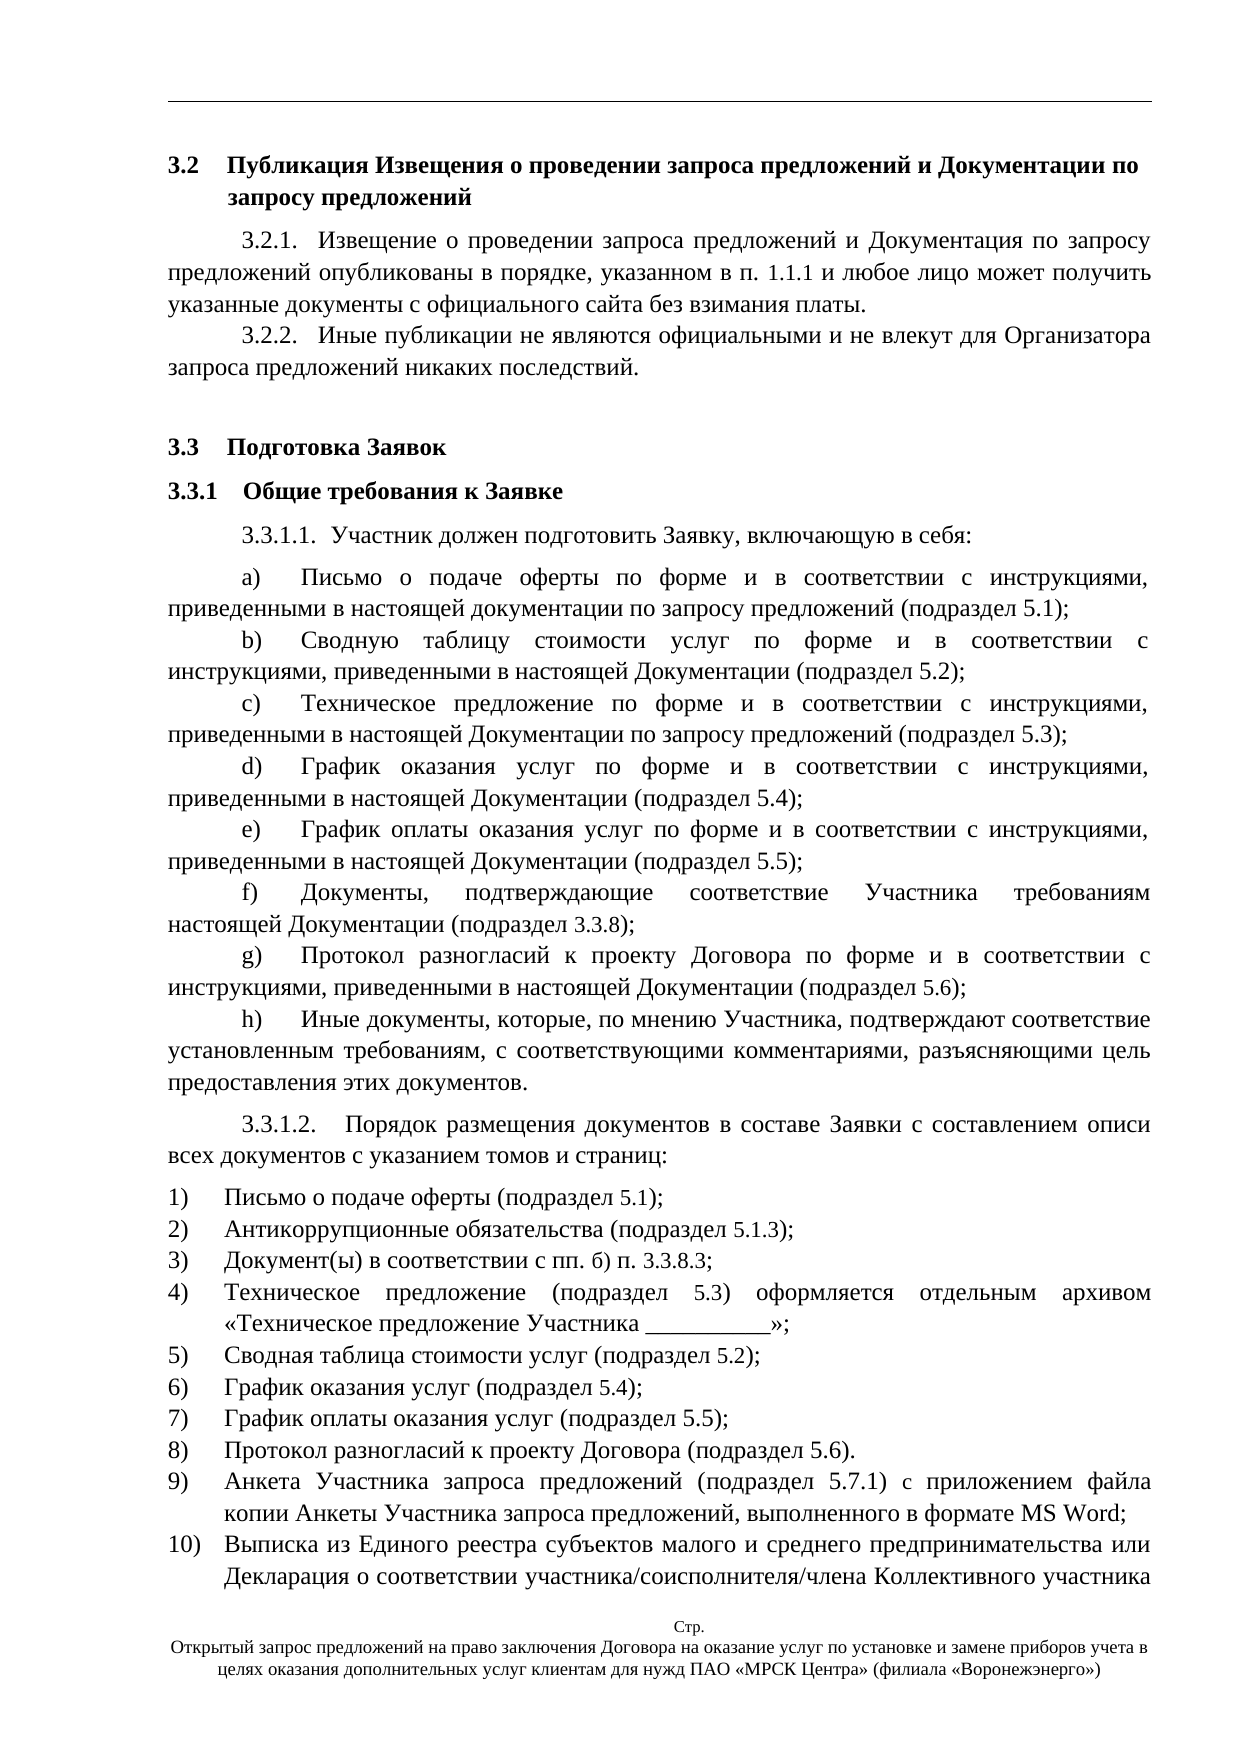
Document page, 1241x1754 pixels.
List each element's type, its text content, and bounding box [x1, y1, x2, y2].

list Протокол разногласий к проекту Договора по форме и в соответствии с инструкциями, приведенными в настоящей Документации (подраздел 5.6); [168, 941, 1151, 1001]
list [168, 1529, 1152, 1590]
list Письмо о подаче оферты (подраздел 5.1); [168, 1182, 1152, 1211]
list Иные публикации не являются официальными и не влекут для Организатора запроса предложений никаких последствий. [168, 320, 1152, 381]
list Участник должен подготовить Заявку, включающую в себя: [168, 520, 1152, 548]
list График оказания услуг (подраздел 5.4); [168, 1372, 1152, 1400]
list Порядок размещения документов в составе Заявки с составлением описи всех документов с указанием томов и страниц: [168, 1109, 1152, 1169]
subtitle Публикация Извещения о проведении запроса предложений и Документации по запросу предложений [168, 150, 1152, 210]
list Письмо о подаче оферты по форме и в соответствии с инструкциями, приведенными в настоящей документации по запросу предложений (подраздел 5.1); [168, 562, 1148, 622]
list График оплаты оказания услуг по форме и в соответствии с инструкциями, приведенными в настоящей Документации (подраздел 5.5); [168, 814, 1149, 874]
list Сводная таблица стоимости услуг (подраздел 5.2); [168, 1340, 1152, 1369]
list Техническое предложение (подраздел 5.3) оформляется отдельным архивом «Техническое предложение Участника __________»; [168, 1277, 1152, 1337]
list Иные документы, которые, по мнению Участника, подтверждают соответствие установленным требованиям, с соответствующими комментариями, разъясняющими цель предоставления этих документов. [168, 1004, 1152, 1096]
list Сводную таблицу стоимости услуг по форме и в соответствии с инструкциями, приведенными в настоящей Документации (подраздел 5.2); [168, 625, 1148, 685]
list Документы, подтверждающие соответствие Участника требованиям настоящей Документации (подраздел 3.3.8); [168, 877, 1151, 938]
subtitle Общие требования к Заявке [168, 476, 1152, 504]
list Протокол разногласий к проекту Договора (подраздел 5.6). [168, 1435, 1152, 1463]
list График оказания услуг по форме и в соответствии с инструкциями, приведенными в настоящей Документации (подраздел 5.4); [168, 751, 1149, 811]
list Антикоррупционные обязательства (подраздел 5.1.3); [168, 1214, 1152, 1243]
list Документ(ы) в соответствии с пп. б) п. 3.3.8.3; [168, 1245, 1152, 1274]
list Техническое предложение по форме и в соответствии с инструкциями, приведенными в настоящей Документации по запросу предложений (подраздел 5.3); [168, 688, 1148, 748]
list График оплаты оказания услуг (подраздел 5.5); [168, 1403, 1152, 1432]
list Анкета Участника запроса предложений (подраздел 5.7.1) с приложением файла копии Анкеты Участника запроса предложений, выполненного в формате MS Word; [168, 1466, 1152, 1527]
subtitle Подготовка Заявок [168, 432, 1152, 460]
list Извещение о проведении запроса предложений и Документация по запросу предложений опубликованы в порядке, указанном в п. 1.1.1 и любое лицо может получить указанные документы с официального сайта без взимания платы. [168, 226, 1152, 317]
